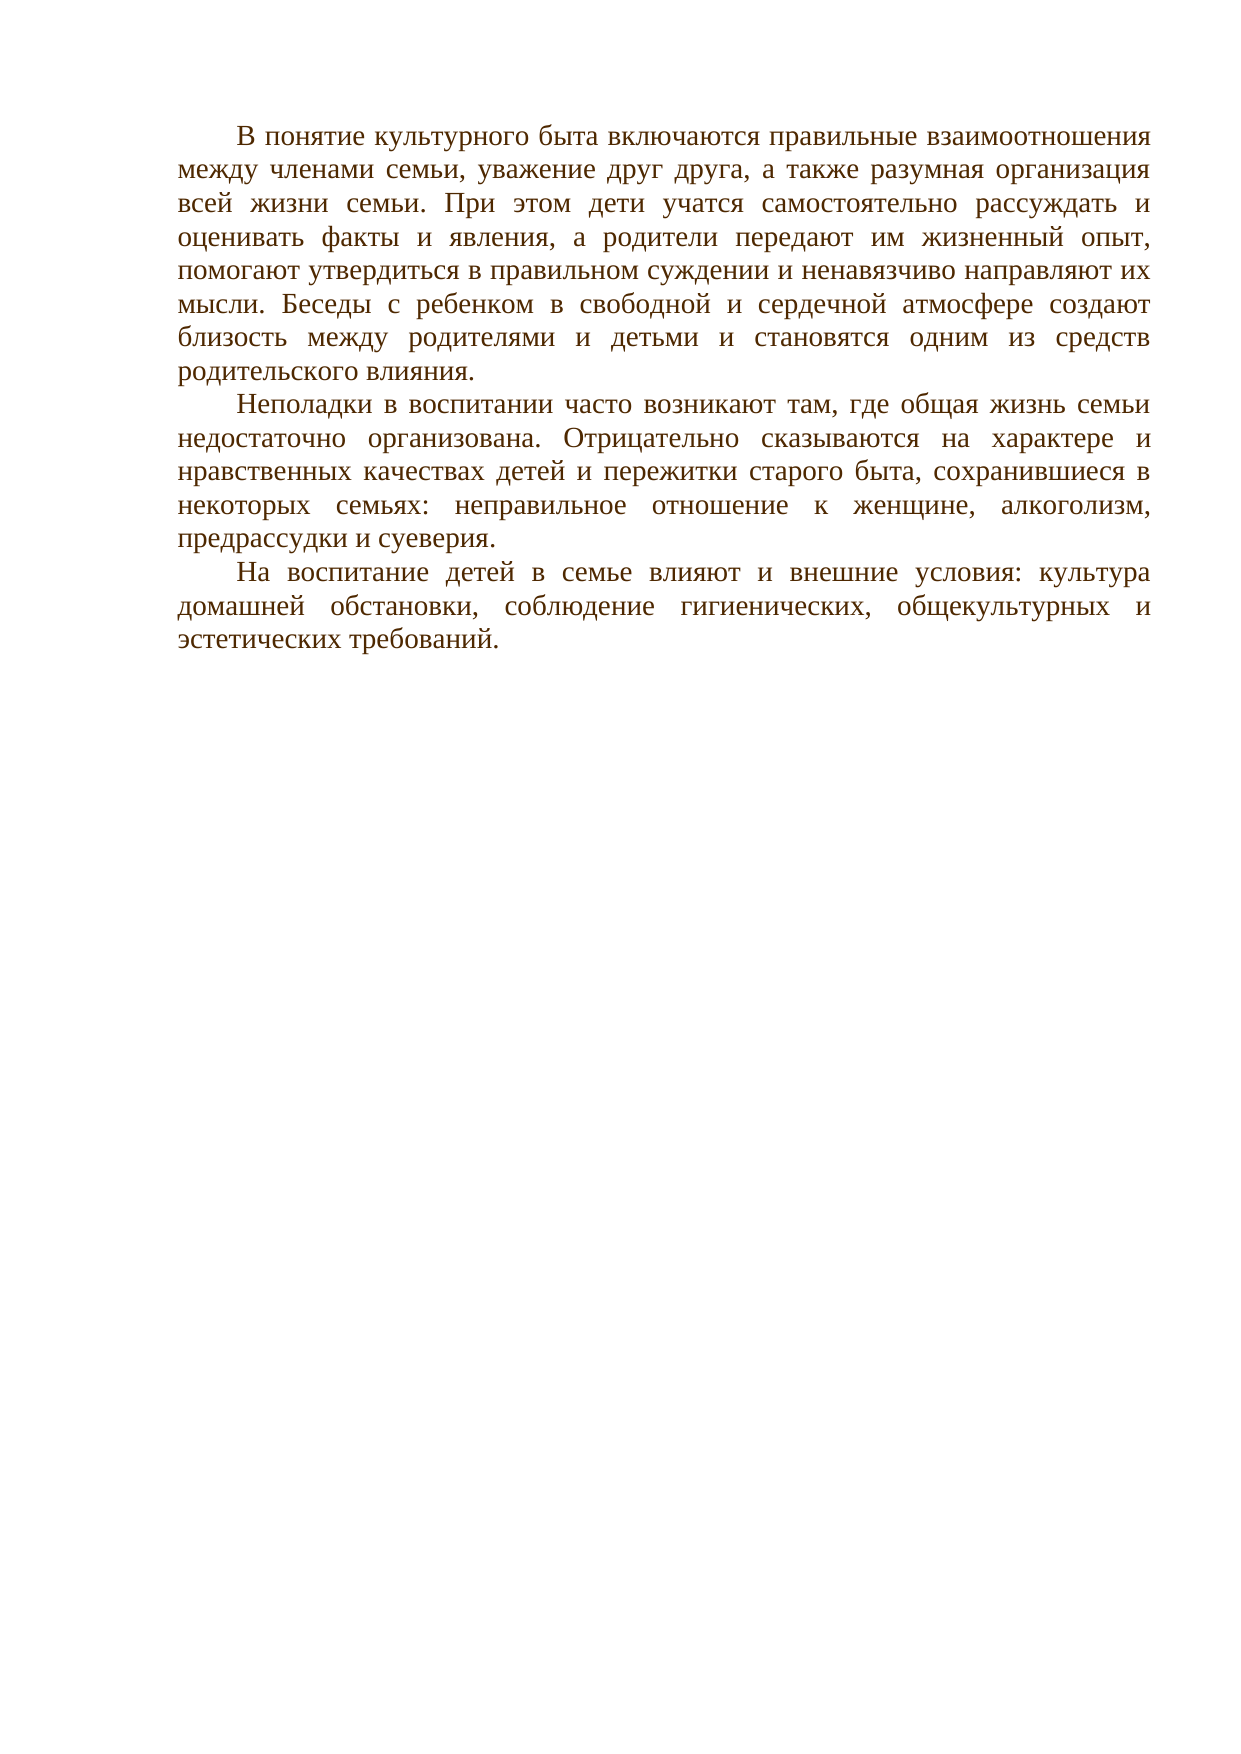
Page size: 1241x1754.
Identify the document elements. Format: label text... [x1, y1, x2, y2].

text В понятие культурного быта включаются правильные взаимоотношения между членами семьи, уважение друг друга, а также разумная организация всей жизни семьи. При этом дети учатся самостоятельно рассуждать и оценивать факты и явления, а родители передают им жизненный опыт, помогают утвердиться в правильном суждении и ненавязчиво направляют их мысли. Беседы с ребенком в свободной и сердечной атмосфере создают близость между родителями и детьми и становятся одним из средств родительского влияния. [177, 118, 1152, 386]
text На воспитание детей в семье влияют и внешние условия: культура домашней обстановки, соблюдение гигиенических, общекультурных и эстетических требований. [177, 554, 1152, 655]
text Неполадки в воспитании часто возникают там, где общая жизнь семьи недостаточно организована. Отрицательно сказываются на характере и нравственных качествах детей и пережитки старого быта, сохранившиеся в некоторых семьях: неправильное отношение к женщине, алкоголизм, предрассудки и суеверия. [177, 386, 1152, 554]
